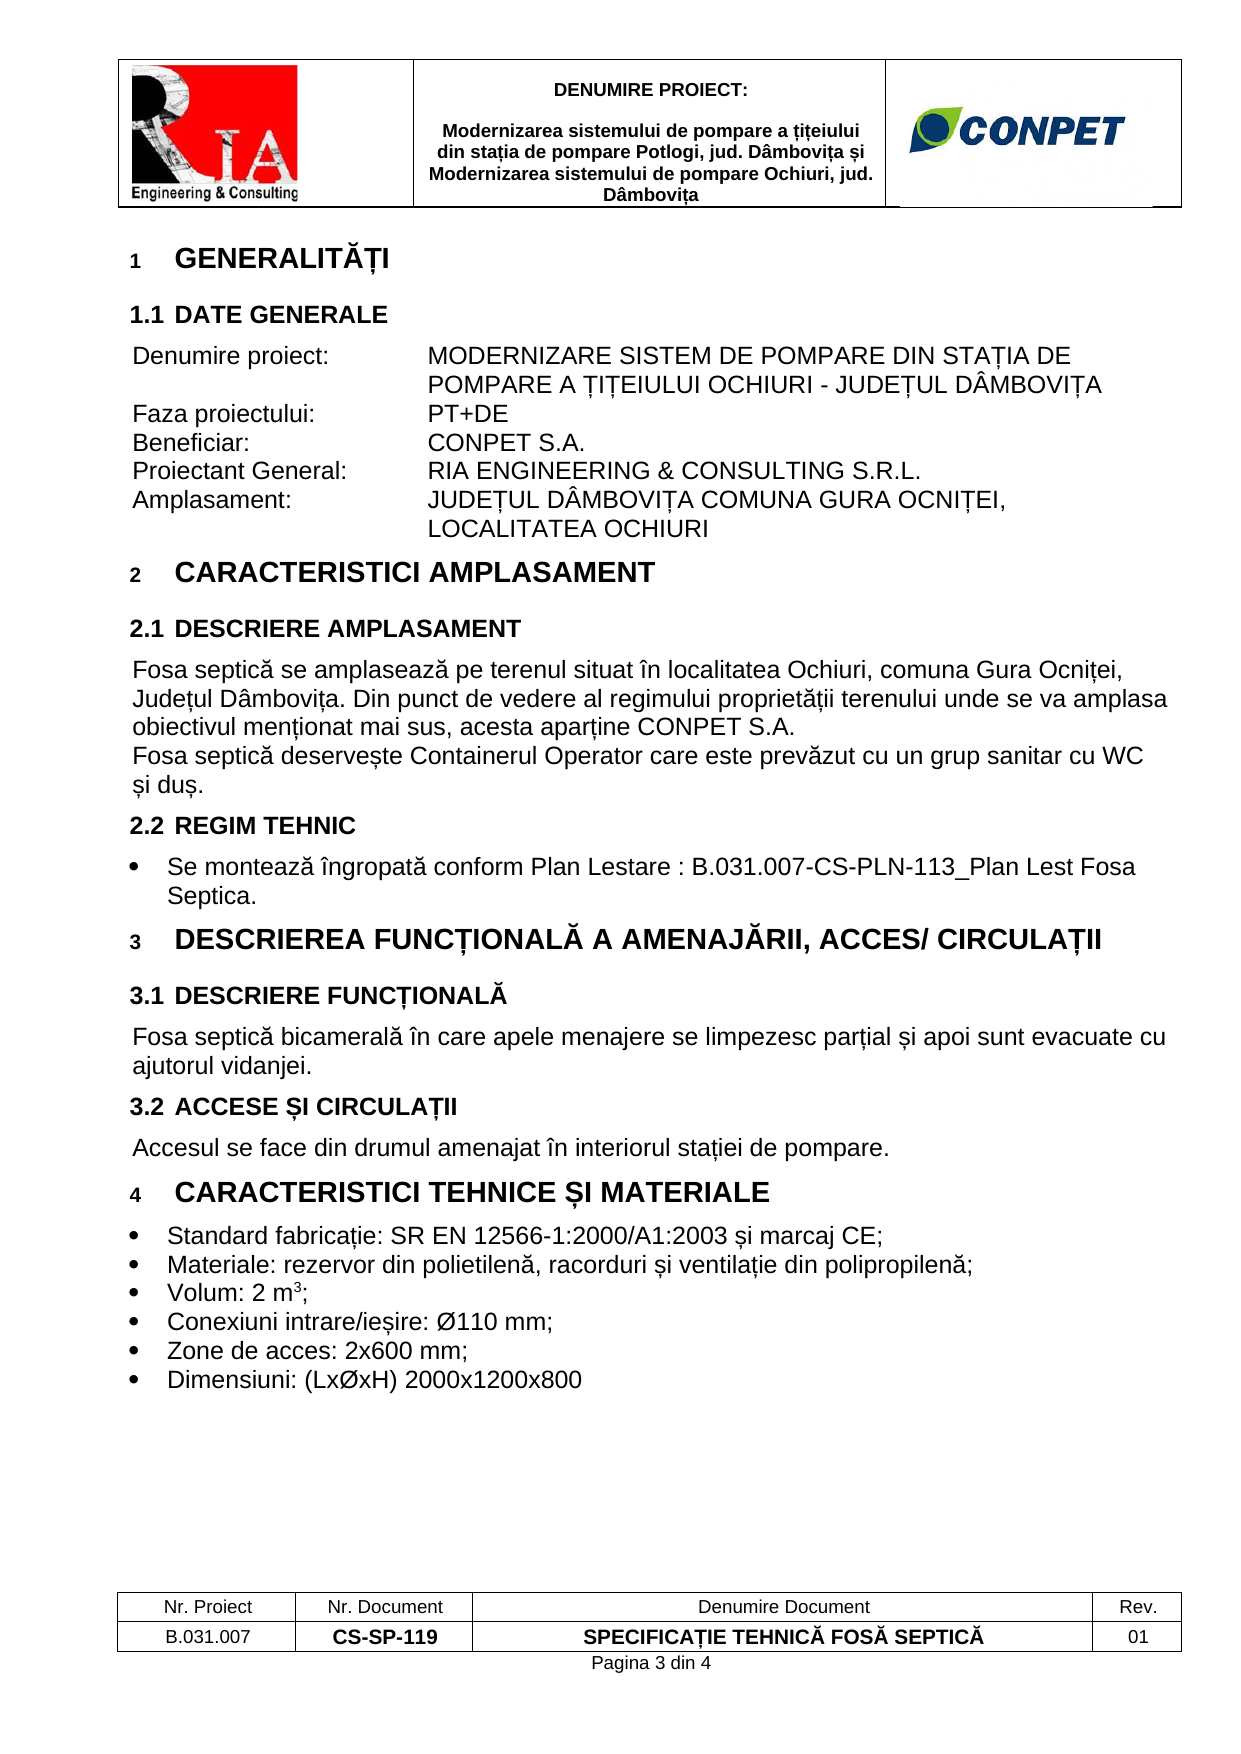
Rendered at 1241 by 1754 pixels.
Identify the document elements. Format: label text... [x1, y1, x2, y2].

table_cell Zone de acces: 2x600 mm; [118, 1336, 1181, 1365]
picture [899, 60, 1153, 207]
table_cell PT+DE [413, 399, 1181, 427]
table_cell Proiectant General: [118, 456, 413, 485]
table_cell Fosa septică deservește Containerul Operator care este prevăzut cu un grup sanitar cu WC și duș. [118, 741, 1181, 798]
table_cell Amplasament: [118, 485, 413, 542]
table_cell DESCRIERE AMPLASAMENT [118, 601, 1181, 655]
table_cell Denumire proiect: [118, 341, 413, 399]
table_cell Standard fabricație: SR EN 12566-1:2000/A1:2003 și marcaj CE; [118, 1221, 1181, 1249]
table_cell MODERNIZARE SISTEM DE POMPARE DIN STAȚIA DE POMPARE A ȚIȚEIULUI OCHIURI - JUDEȚUL DÂMBOVIȚA [413, 341, 1181, 399]
table_cell Materiale: rezervor din polietilenă, racorduri și ventilație din polipropilenă; [118, 1250, 1181, 1278]
table_cell JUDEȚUL DÂMBOVIȚA COMUNA GURA OCNIȚEI, LOCALITATEA OCHIURI [413, 485, 1181, 542]
table_cell RIA ENGINEERING & CONSULTING S.R.L. [413, 456, 1181, 485]
table_cell ACCESE ȘI CIRCULAȚII [118, 1080, 1181, 1133]
table_cell DESCRIEREA FUNCȚIONALĂ A AMENAJĂRII, ACCES/ CIRCULAȚII [118, 910, 1181, 968]
table_cell Accesul se face din drumul amenajat în interiorul stației de pompare. [118, 1134, 1181, 1162]
table_cell Fosa septică bicamerală în care apele menajere se limpezesc parțial și apoi sunt evacuate cu ajutorul vidanjei. [118, 1022, 1181, 1080]
table_cell Dimensiuni: (LxØxH) 2000x1200x800 [118, 1365, 1181, 1394]
table_cell DATE GENERALE [118, 288, 1181, 341]
table_header GENERALITĂȚI [118, 229, 1181, 287]
table_cell Fosa septică se amplasează pe terenul situat în localitatea Ochiuri, comuna Gura Ocniței, Județul Dâmbovița. Din punct de vedere al regimului proprietății terenului unde se va amplasa obiectivul menționat mai sus, acesta aparține CONPET S.A. [118, 655, 1181, 741]
table_cell DESCRIERE FUNCȚIONALĂ [118, 969, 1181, 1022]
table_cell Faza proiectului: [118, 399, 413, 427]
table_cell CONPET S.A. [413, 428, 1181, 456]
table_cell Conexiuni intrare/ieșire: Ø110 mm; [118, 1307, 1181, 1336]
table_cell Volum: 2 m3; [118, 1279, 1181, 1307]
picture [132, 65, 298, 202]
table_cell CARACTERISTICI TEHNICE ȘI MATERIALE [118, 1162, 1181, 1221]
table_cell REGIM TEHNIC [118, 799, 1181, 852]
table_cell Se montează îngropată conform Plan Lestare : B.031.007-CS-PLN-113_Plan Lest Fosa Septica. [118, 852, 1181, 910]
table_cell CARACTERISTICI AMPLASAMENT [118, 543, 1181, 601]
table_cell Beneficiar: [118, 428, 413, 456]
